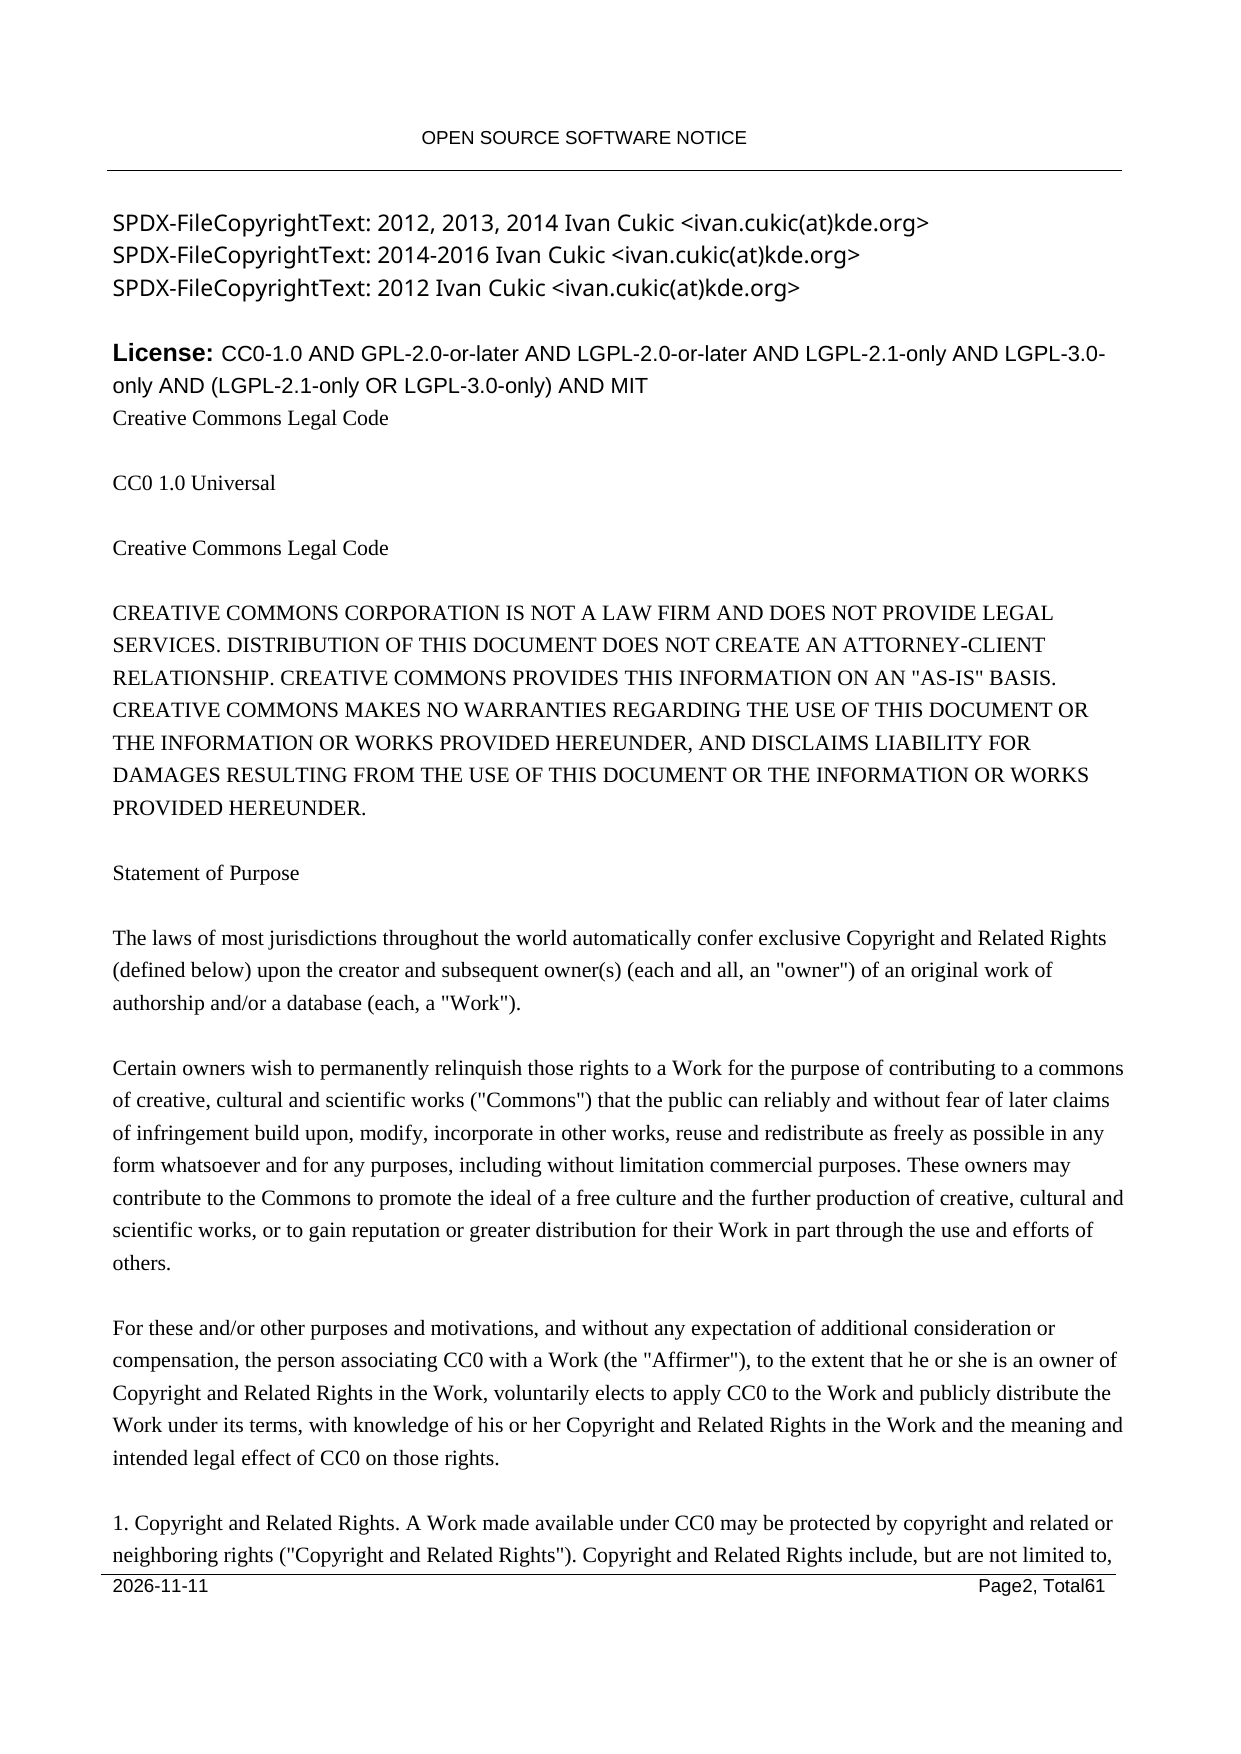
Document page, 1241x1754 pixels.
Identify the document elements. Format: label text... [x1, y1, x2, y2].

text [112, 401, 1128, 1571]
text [112, 206, 1128, 336]
text License: CC0-1.0 AND GPL-2.0-or-later AND LGPL-2.0-or-later AND LGPL-2.1-only AND LGPL-3.0-only AND (LGPL-2.1-only OR LGPL-3.0-only) AND MIT [112, 336, 1128, 401]
